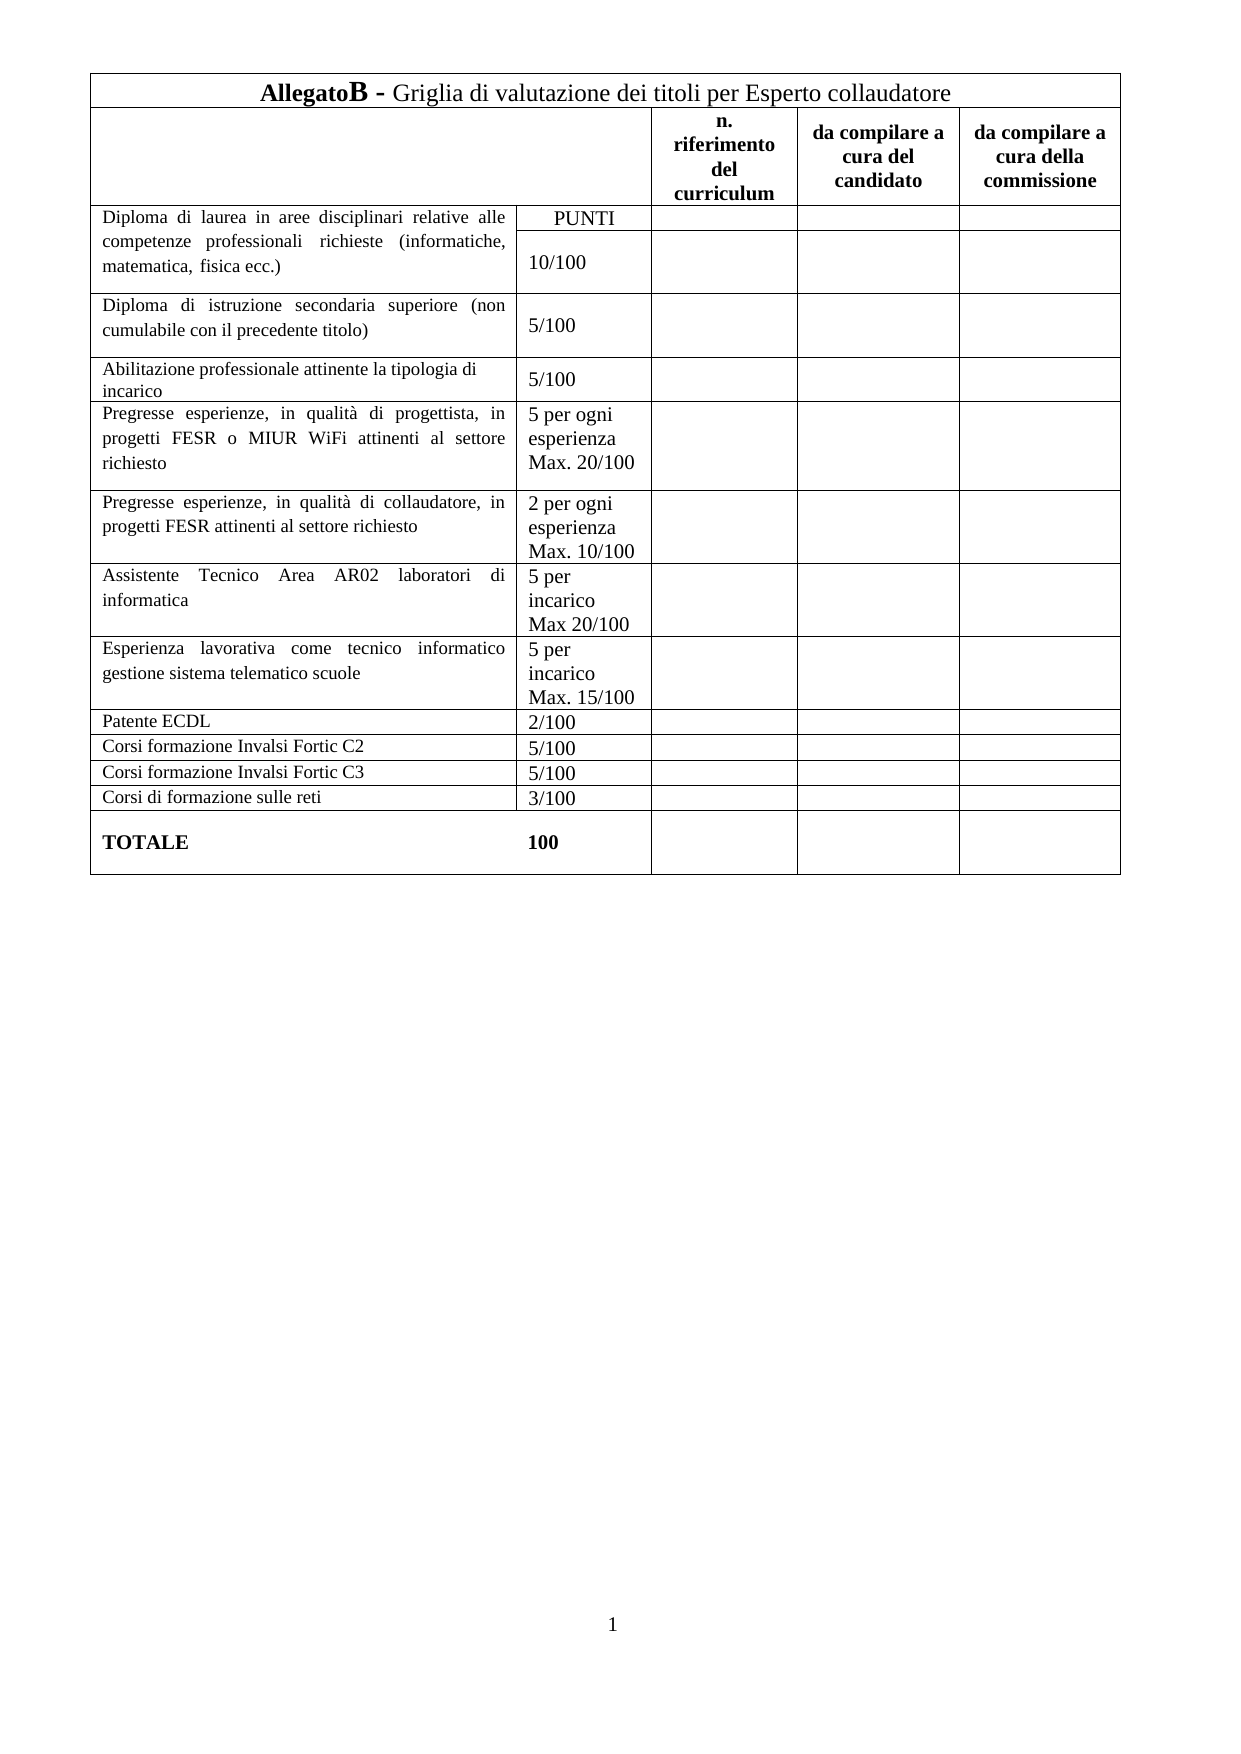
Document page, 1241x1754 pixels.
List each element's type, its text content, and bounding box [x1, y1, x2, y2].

table_cell Diploma di laurea in aree disciplinari relative alle competenze professionali richieste (informatiche, matematica, fisica ecc.) [91, 206, 516, 293]
table_cell [798, 564, 959, 636]
table_cell [960, 231, 1120, 293]
table_cell [652, 231, 797, 293]
table_cell Esperienza lavorativa come tecnico informatico gestione sistema telematico scuole [91, 637, 516, 709]
table_cell da compilare a cura della commissione [960, 108, 1120, 204]
table_cell 5/100 [517, 735, 651, 759]
table_cell [652, 786, 797, 810]
table_cell Pregresse esperienze, in qualità di collaudatore, in progetti FESR attinenti al settore richiesto [91, 491, 516, 563]
table_cell [652, 358, 797, 401]
table_cell TOTALE 100 [91, 811, 651, 874]
table_cell [960, 564, 1120, 636]
table_cell [960, 491, 1120, 563]
table_cell Pregresse esperienze, in qualità di progettista, in progetti FESR o MIUR WiFi attinenti al settore richiesto [91, 402, 516, 489]
table_cell Corsi formazione Invalsi Fortic C3 [91, 761, 516, 784]
table_cell [798, 735, 959, 759]
table_cell [960, 761, 1120, 784]
table_cell PUNTI [517, 206, 651, 230]
table_cell [798, 491, 959, 563]
table_cell Patente ECDL [91, 710, 516, 734]
table_cell [960, 637, 1120, 709]
table_cell [798, 402, 959, 489]
table_cell 5 per ogni esperienza Max. 20/100 [517, 402, 651, 489]
table_cell [798, 206, 959, 230]
table_cell [960, 294, 1120, 357]
table_cell [652, 491, 797, 563]
table_cell Abilitazione professionale attinente la tipologia di incarico [91, 358, 516, 401]
table_cell 5 per incarico Max. 15/100 [517, 637, 651, 709]
table_cell Corsi di formazione sulle reti [91, 786, 516, 810]
table_cell da compilare a cura del candidato [798, 108, 959, 204]
table_cell [798, 786, 959, 810]
table_cell [798, 294, 959, 357]
table_cell 3/100 [517, 786, 651, 810]
table_cell [960, 206, 1120, 230]
table_cell [960, 786, 1120, 810]
table_cell n. riferimento del curriculum [652, 108, 797, 204]
table_cell [798, 358, 959, 401]
table_cell [652, 735, 797, 759]
table_cell [798, 231, 959, 293]
table_cell 2 per ogni esperienza Max. 10/100 [517, 491, 651, 563]
table_cell 5/100 [517, 358, 651, 401]
table_cell [798, 811, 959, 874]
table_cell [798, 637, 959, 709]
table_cell [652, 294, 797, 357]
table_cell [798, 761, 959, 784]
table_cell [960, 735, 1120, 759]
table_cell 5/100 [517, 761, 651, 784]
table_cell Assistente Tecnico Area AR02 laboratori di informatica [91, 564, 516, 636]
table_cell [960, 402, 1120, 489]
table_cell [91, 108, 651, 204]
table_cell [652, 811, 797, 874]
table_cell 5 per incarico Max 20/100 [517, 564, 651, 636]
table_cell [652, 637, 797, 709]
table_cell [652, 206, 797, 230]
table_cell Corsi formazione Invalsi Fortic C2 [91, 735, 516, 759]
table_cell [798, 710, 959, 734]
table_cell [652, 402, 797, 489]
table_cell 5/100 [517, 294, 651, 357]
table_cell 10/100 [517, 231, 651, 293]
table_cell [960, 710, 1120, 734]
table_cell [652, 564, 797, 636]
table_cell 2/100 [517, 710, 651, 734]
table_cell [652, 761, 797, 784]
table_cell [960, 358, 1120, 401]
table_cell [960, 811, 1120, 874]
table_header AllegatoB - Griglia di valutazione dei titoli per Esperto collaudatore [91, 74, 1120, 107]
table_cell Diploma di istruzione secondaria superiore (non cumulabile con il precedente titolo) [91, 294, 516, 357]
table_cell [652, 710, 797, 734]
